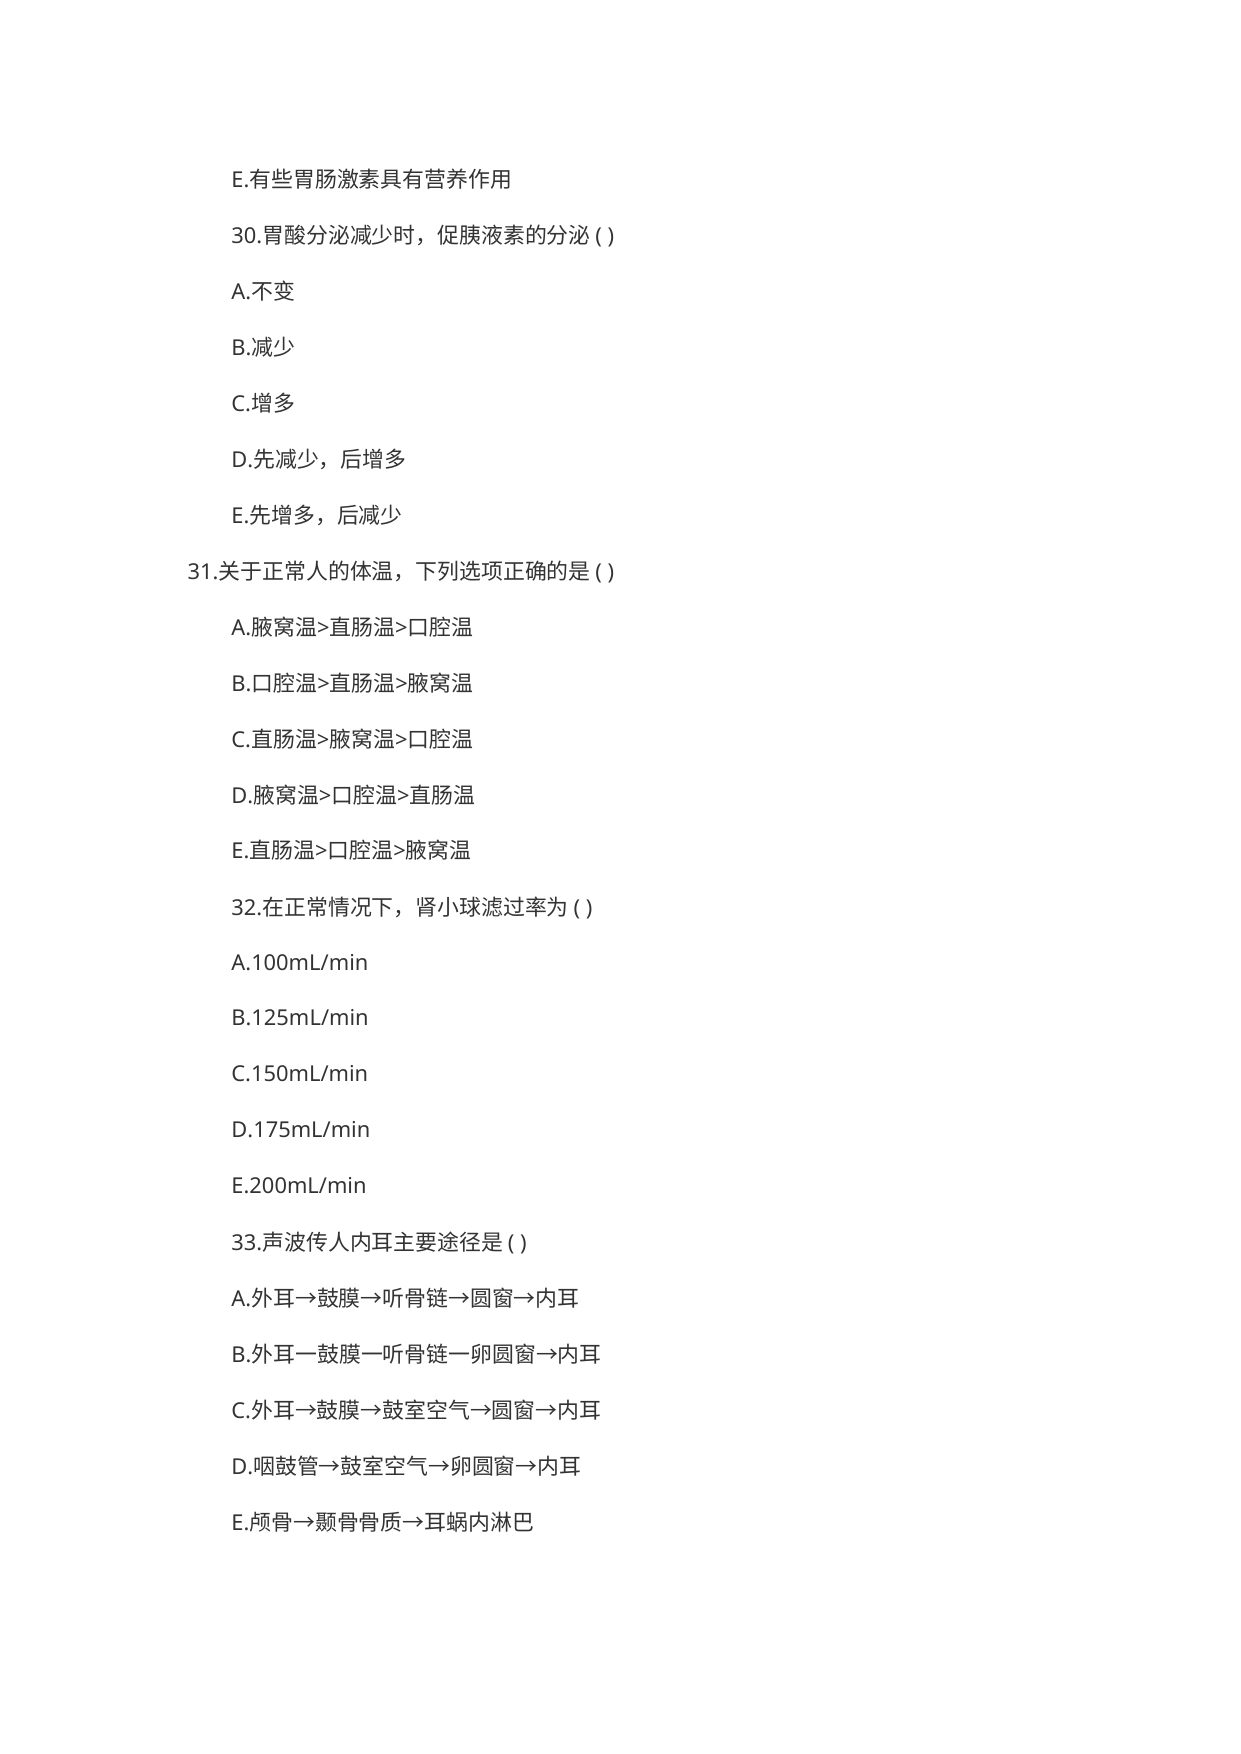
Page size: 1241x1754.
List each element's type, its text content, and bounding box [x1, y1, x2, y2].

text E.颅骨→颞骨骨质→耳蜗内淋巴 [187, 1504, 1053, 1537]
text A.腋窝温>直肠温>口腔温 [187, 609, 1053, 642]
text 30.胃酸分泌减少时，促胰液素的分泌 ( ) [187, 218, 1053, 250]
text E.200mL/min [187, 1169, 1053, 1201]
text E.直肠温>口腔温>腋窝温 [187, 833, 1053, 866]
text A.外耳→鼓膜→听骨链→圆窗→内耳 [187, 1281, 1053, 1313]
text D.先减少，后增多 [187, 442, 1053, 474]
text C.外耳→鼓膜→鼓室空气→圆窗→内耳 [187, 1393, 1053, 1425]
text A.不变 [187, 274, 1053, 306]
text 33.声波传人内耳主要途径是 ( ) [187, 1225, 1053, 1257]
text E.先增多，后减少 [187, 498, 1053, 530]
text A.100mL/min [187, 945, 1053, 978]
text D.咽鼓管→鼓室空气→卵圆窗→内耳 [187, 1448, 1053, 1481]
text B.口腔温>直肠温>腋窝温 [187, 665, 1053, 698]
text C.增多 [187, 386, 1053, 418]
text D.175mL/min [187, 1113, 1053, 1145]
text 31.关于正常人的体温，下列选项正确的是 ( ) [187, 553, 1053, 586]
text B.125mL/min [187, 1001, 1053, 1033]
text B.减少 [187, 330, 1053, 362]
text 32.在正常情况下，肾小球滤过率为 ( ) [187, 889, 1053, 922]
text E.有些胃肠激素具有营养作用 [187, 162, 1053, 194]
text B.外耳一鼓膜一听骨链一卵圆窗→内耳 [187, 1337, 1053, 1369]
text C.150mL/min [187, 1057, 1053, 1089]
text C.直肠温>腋窝温>口腔温 [187, 721, 1053, 754]
text D.腋窝温>口腔温>直肠温 [187, 777, 1053, 810]
